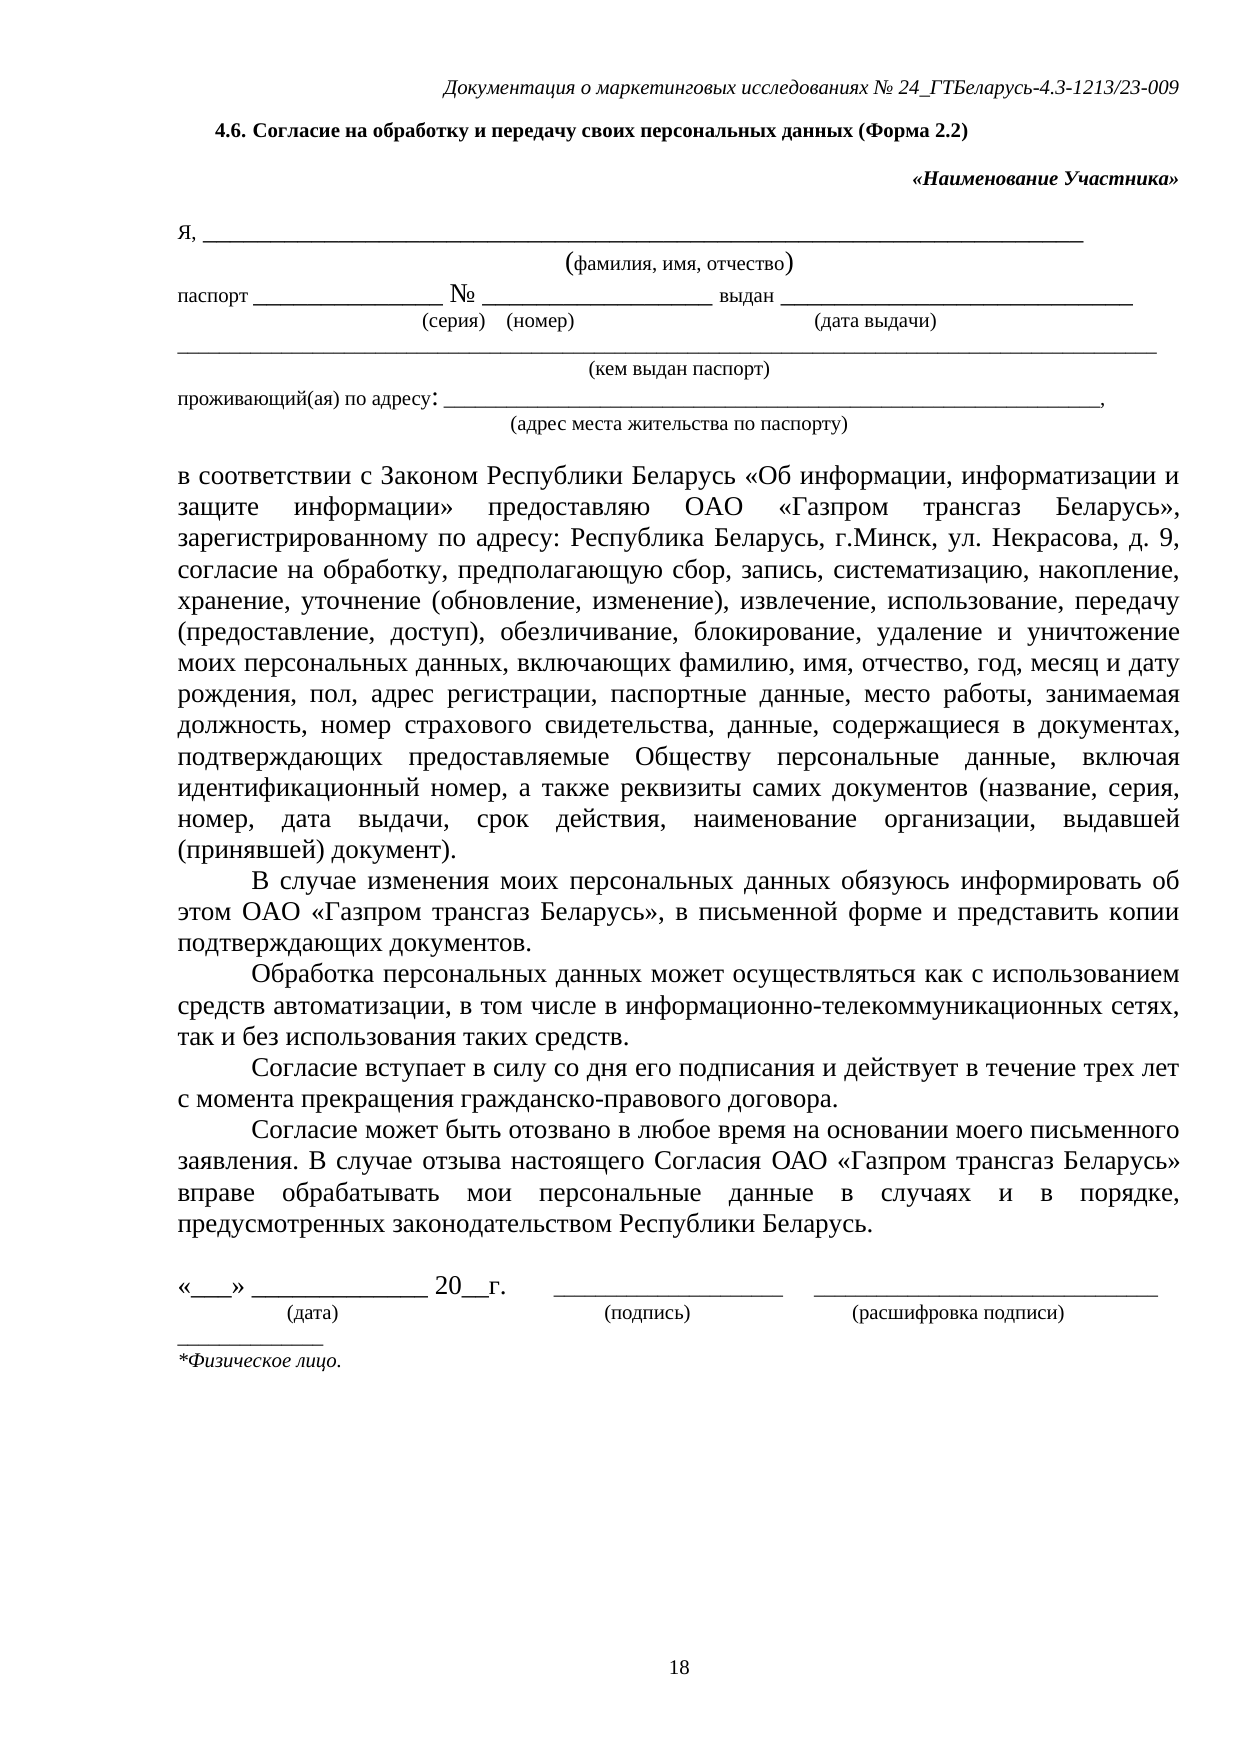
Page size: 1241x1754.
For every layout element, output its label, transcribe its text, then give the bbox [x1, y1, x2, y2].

text «___» _____________ 20__г. ______________________ _________________________________ [177, 1269, 1181, 1300]
text «Наименование Участника» [203, 166, 1181, 190]
text (дата) (подпись) (расшифровка подписи) [177, 1300, 1181, 1324]
text Согласие вступает в силу со дня его подписания и действует в течение трех лет с момента прекращения гражданско-правового договора. [177, 1051, 1181, 1113]
text проживающий(ая) по адресу: _______________________________________________________________, [177, 380, 1181, 411]
list Согласие на обработку и передачу своих персональных данных (Форма 2.2) [215, 118, 1181, 142]
text Согласие может быть отозвано в любое время на основании моего письменного заявления. В случае отзыва настоящего Согласия ОАО «Газпром трансгаз Беларусь» вправе обрабатывать мои персональные данные в случаях и в порядке, предусмотренных законодательством Республики Беларусь. [177, 1113, 1181, 1238]
text ______________________________________________________________________________________________ [177, 332, 1181, 356]
text (фамилия, имя, отчество) [177, 246, 1181, 277]
text (кем выдан паспорт) [177, 356, 1181, 380]
text ______________ [177, 1324, 1181, 1348]
text *Физическое лицо. [177, 1348, 1181, 1372]
text (адрес места жительства по паспорту) [177, 411, 1181, 435]
text (серия) (номер) (дата выдачи) [177, 308, 1181, 332]
text Я, _________________________________________________________________ [177, 214, 1181, 246]
text в соответствии с Законом Республики Беларусь «Об информации, информатизации и защите информации» предоставляю ОАО «Газпром трансгаз Беларусь», зарегистрированному по адресу: Республика Беларусь, г.Минск, ул. Некрасова, д. 9, согласие на обработку, предполагающую сбор, запись, систематизацию, накопление, хранение, уточнение (обновление, изменение), извлечение, использование, передачу (предоставление, доступ), обезличивание, блокирование, удаление и уничтожение моих персональных данных, включающих фамилию, имя, отчество, год, месяц и дату рождения, пол, адрес регистрации, паспортные данные, место работы, занимаемая должность, номер страхового свидетельства, данные, содержащиеся в документах, подтверждающих предоставляемые Обществу персональные данные, включая идентификационный номер, а также реквизиты самих документов (название, серия, номер, дата выдачи, срок действия, наименование организации, выдавшей (принявшей) документ). [177, 459, 1181, 864]
text В случае изменения моих персональных данных обязуюсь информировать об этом ОАО «Газпром трансгаз Беларусь», в письменной форме и представить копии подтверждающих документов. [177, 864, 1181, 958]
text паспорт ______________ № _________________ выдан __________________________ [177, 277, 1181, 308]
text Обработка персональных данных может осуществляться как с использованием средств автоматизации, в том числе в информационно-телекоммуникационных сетях, так и без использования таких средств. [177, 958, 1181, 1051]
